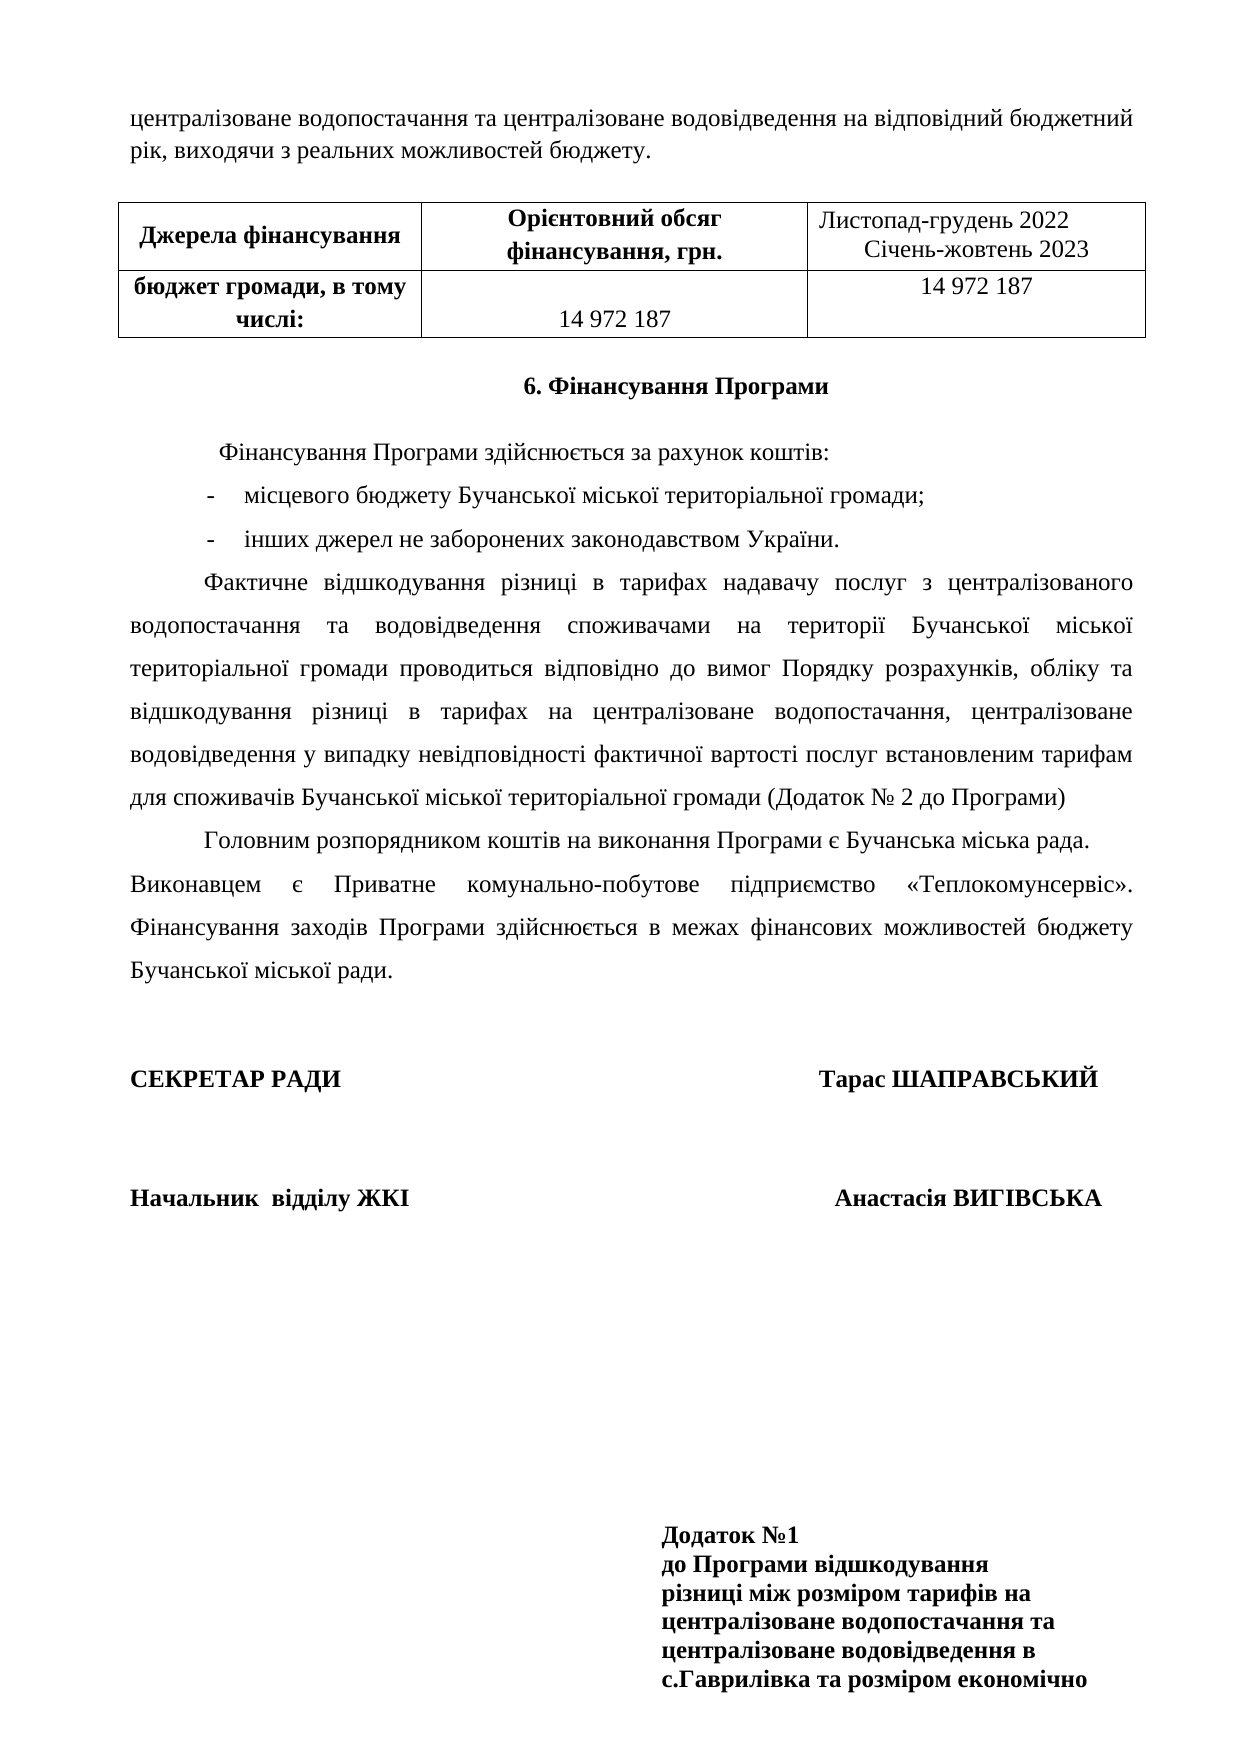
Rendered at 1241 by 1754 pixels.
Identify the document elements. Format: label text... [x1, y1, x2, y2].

table_header Орієнтовний обсяг фінансування, грн. [422, 203, 807, 270]
text Фактичне відшкодування різниці в тарифах надавачу послуг з централізованого водопостачання та водовідведення споживачами на території Бучанської міської територіальної громади проводиться відповідно до вимог Порядку розрахунків, обліку та відшкодування різниці в тарифах на централізоване водопостачання, централізоване водовідведення у випадку невідповідності фактичної вартості послуг встановленим тарифам для споживачів Бучанської міської територіальної громади (Додаток № 2 до Програми) [130, 567, 1134, 811]
text Додаток №1 [661, 1520, 1134, 1549]
list інших джерел не заборонених законодавством України. [206, 524, 1134, 552]
table_header Листопад-грудень 2022 Січень-жовтень 2023 [808, 203, 1145, 270]
text Головним розпорядником коштів на виконання Програми є Бучанська міська рада. [130, 826, 1134, 854]
text Фінансування Програми здійснюється за рахунок коштів: [130, 437, 1134, 466]
text 6. Фінансування Програми [130, 371, 1134, 400]
table_header Джерела фінансування [119, 203, 421, 270]
list місцевого бюджету Бучанської міської територіальної громади; [206, 481, 1134, 509]
text Виконавцем є Приватне комунально-побутове підприємство «Теплокомунсервіс». Фінансування заходів Програми здійснюється в межах фінансових можливостей бюджету Бучанської міської ради. [130, 869, 1134, 984]
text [661, 1578, 1134, 1693]
text до Програми відшкодування [661, 1549, 1134, 1578]
subtitle Начальник відділу ЖКІ Анастасія ВИГІВСЬКА [130, 1183, 1134, 1212]
table_cell 14 972 187 [422, 271, 807, 337]
table_cell бюджет громади, в тому числі: [119, 271, 421, 337]
table_cell 14 972 187 [808, 271, 1145, 337]
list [130, 103, 1134, 164]
text СЕКРЕТАР РАДИ Тарас ШАПРАВСЬКИЙ [130, 1064, 1134, 1093]
